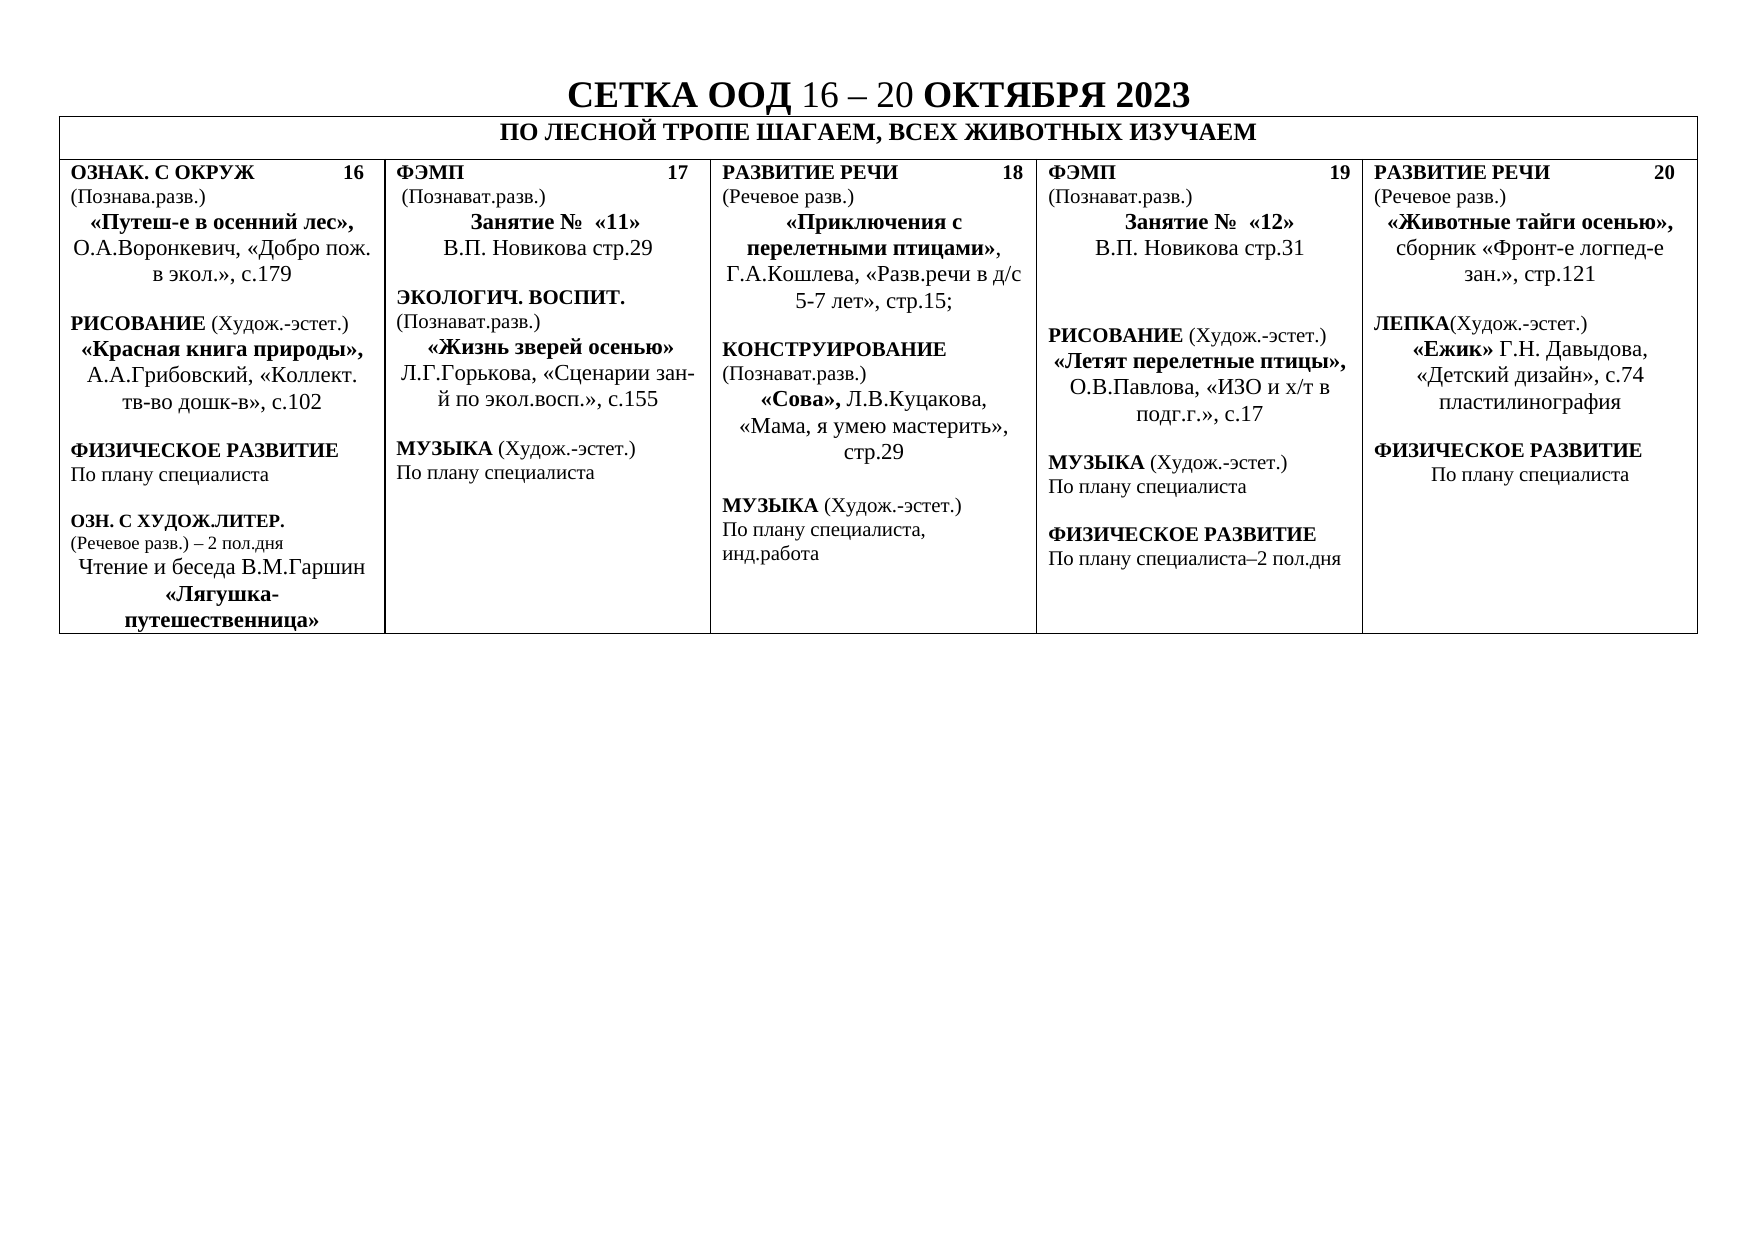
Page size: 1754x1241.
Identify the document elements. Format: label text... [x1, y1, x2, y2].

table_cell РАЗВИТИЕ РЕЧИ 20 (Речевое разв.) «Животные тайги осенью», сборник «Фронт-е логпед-е зан.», стр.121 ЛЕПКА(Худож.-эстет.) «Ежик» Г.Н. Давыдова, «Детский дизайн», с.74 пластилинография ФИЗИЧЕСКОЕ РАЗВИТИЕ По плану специалиста [1363, 160, 1697, 632]
table_header ПО ЛЕСНОЙ ТРОПЕ ШАГАЕМ, ВСЕХ ЖИВОТНЫХ ИЗУЧАЕМ [60, 117, 1697, 159]
table_cell РАЗВИТИЕ РЕЧИ 18 (Речевое разв.) «Приключения с перелетными птицами», Г.А.Кошлева, «Разв.речи в д/с 5-7 лет», стр.15; КОНСТРУИРОВАНИЕ (Познават.разв.) «Сова», Л.В.Куцакова, «Мама, я умею мастерить», стр.29 МУЗЫКА (Худож.-эстет.) По плану специалиста, инд.работа [711, 160, 1036, 632]
table_cell ФЭМП 17 (Познават.разв.) Занятие № «11» В.П. Новикова стр.29 ЭКОЛОГИЧ. ВОСПИТ. (Познават.разв.) «Жизнь зверей осенью» Л.Г.Горькова, «Сценарии зан-й по экол.восп.», с.155 МУЗЫКА (Худож.-эстет.) По плану специалиста [386, 160, 710, 632]
table_cell ФЭМП 19 (Познават.разв.) Занятие № «12» В.П. Новикова стр.31 РИСОВАНИЕ (Худож.-эстет.) «Летят перелетные птицы», О.В.Павлова, «ИЗО и х/т в подг.г.», с.17 МУЗЫКА (Худож.-эстет.) По плану специалиста ФИЗИЧЕСКОЕ РАЗВИТИЕ По плану специалиста–2 пол.дня [1037, 160, 1362, 632]
table_cell ОЗНАК. С ОКРУЖ 16 (Познава.разв.) «Путеш-е в осенний лес», О.А.Воронкевич, «Добро пож. в экол.», с.179 РИСОВАНИЕ (Худож.-эстет.) «Красная книга природы», А.А.Грибовский, «Коллект. тв-во дошк-в», с.102 ФИЗИЧЕСКОЕ РАЗВИТИЕ По плану специалиста ОЗН. С ХУДОЖ.ЛИТЕР. (Речевое разв.) – 2 пол.дня Чтение и беседа В.М.Гаршин «Лягушка-путешественница» [60, 160, 384, 632]
text СЕТКА ООД 16 – 20 ОКТЯБРЯ 2023 [59, 73, 1698, 116]
